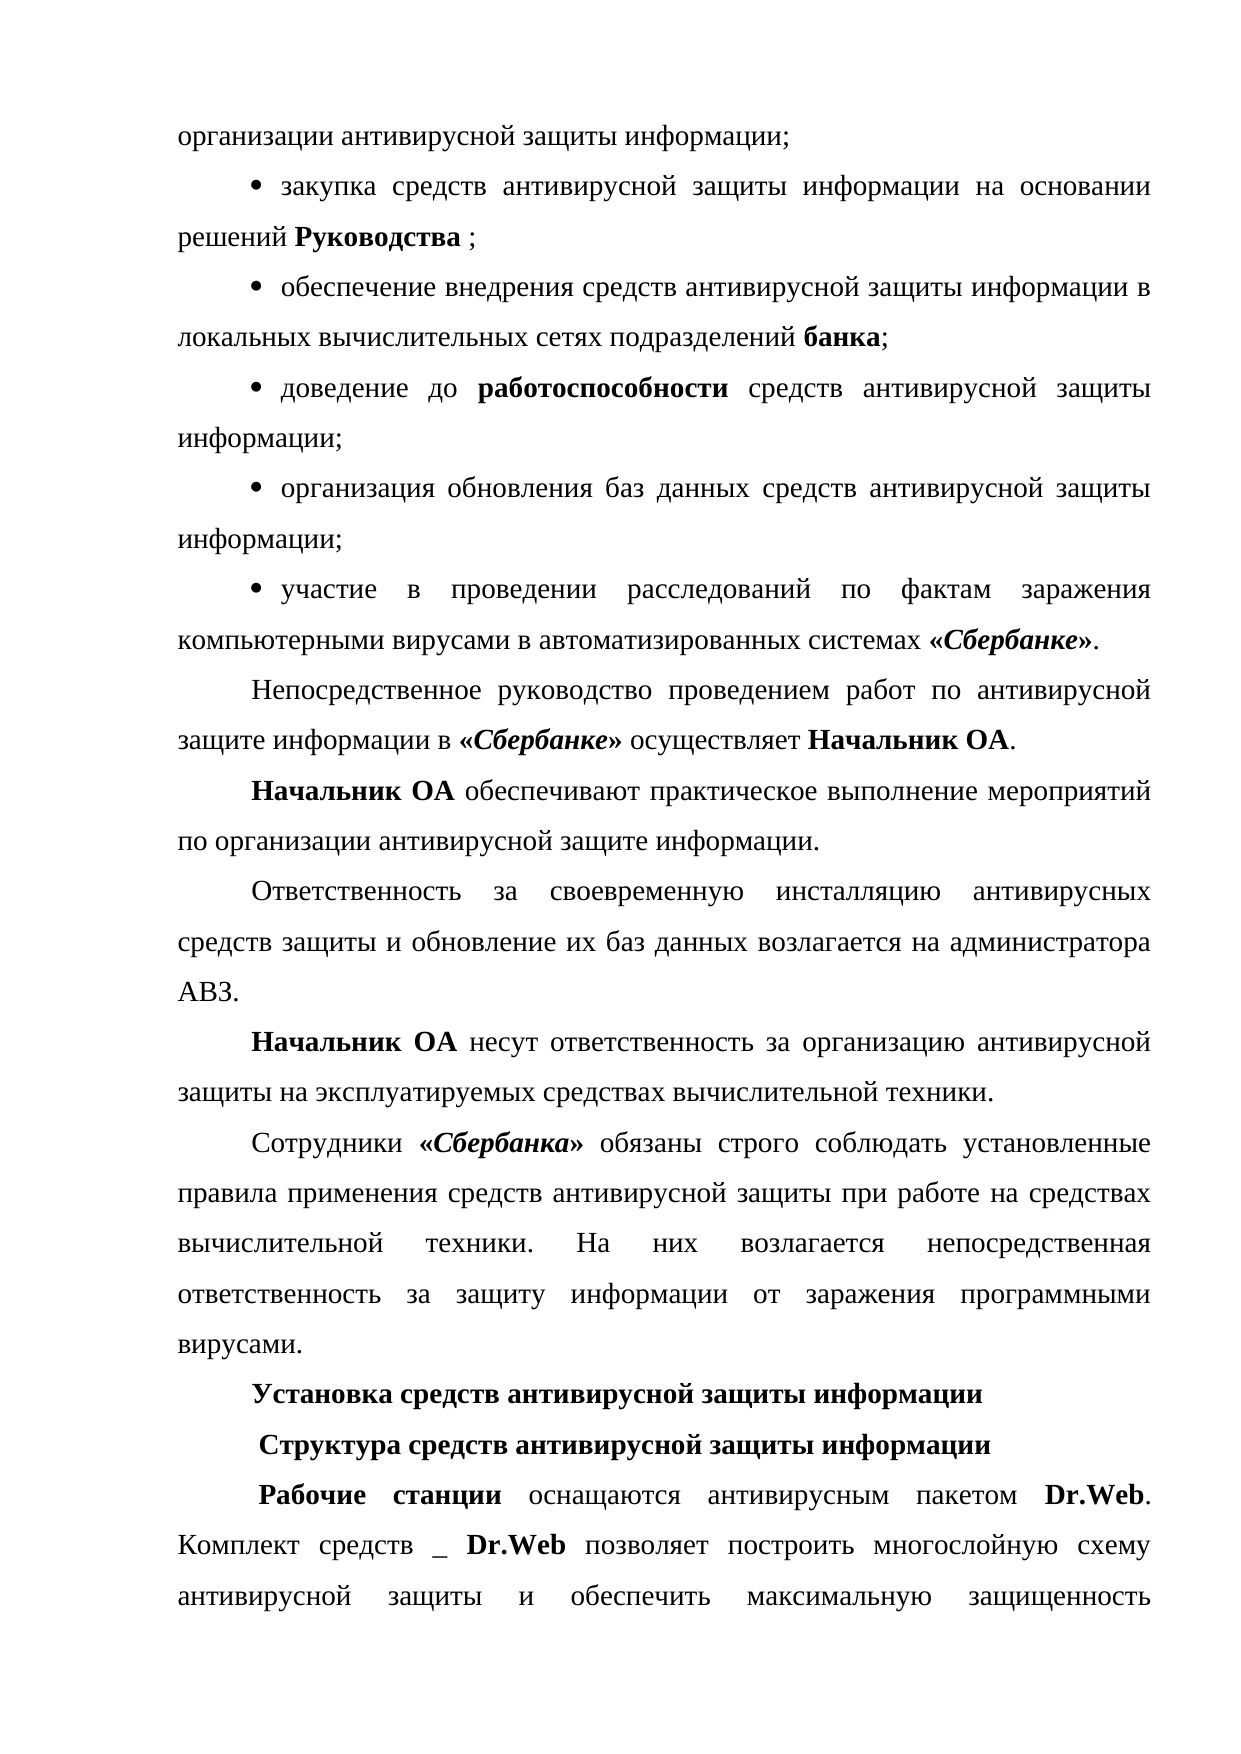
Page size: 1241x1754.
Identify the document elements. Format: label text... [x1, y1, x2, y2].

list организация обновления баз данных средств антивирусной защиты информации; [177, 471, 1152, 554]
list обеспечение внедрения средств антивирусной защиты информации в локальных вычислительных сетях подразделений банка; [177, 269, 1152, 353]
list участие в проведении расследований по фактам заражения компьютерными вирусами в автоматизированных системах «Сбербанке». [177, 571, 1152, 655]
text Непосредственное руководство проведением работ по антивирусной защите информации в «Сбербанке» осуществляет Начальник ОА. [177, 672, 1152, 756]
list закупка средств антивирусной защиты информации на основании решений Руководства ; [177, 168, 1152, 252]
text Ответственность за своевременную инсталляцию антивирусных средств защиты и обновление их баз данных возлагается на администратора АВЗ. [177, 873, 1152, 1007]
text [177, 1477, 1152, 1611]
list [177, 118, 1152, 152]
text Начальник ОА несут ответственность за организацию антивирусной защиты на эксплуатируемых средствах вычислительной техники. [177, 1024, 1152, 1108]
text Структура средств антивирусной защиты информации [177, 1427, 1152, 1460]
text Установка средств антивирусной защиты информации [177, 1376, 1152, 1410]
list доведение до работоспособности средств антивирусной защиты информации; [177, 370, 1152, 454]
text Начальник ОА обеспечивают практическое выполнение мероприятий по организации антивирусной защите информации. [177, 773, 1152, 857]
text Сотрудники «Сбербанка» обязаны строго соблюдать установленные правила применения средств антивирусной защиты при работе на средствах вычислительной техники. На них возлагается непосредственная ответственность за защиту информации от заражения программными вирусами. [177, 1125, 1152, 1360]
